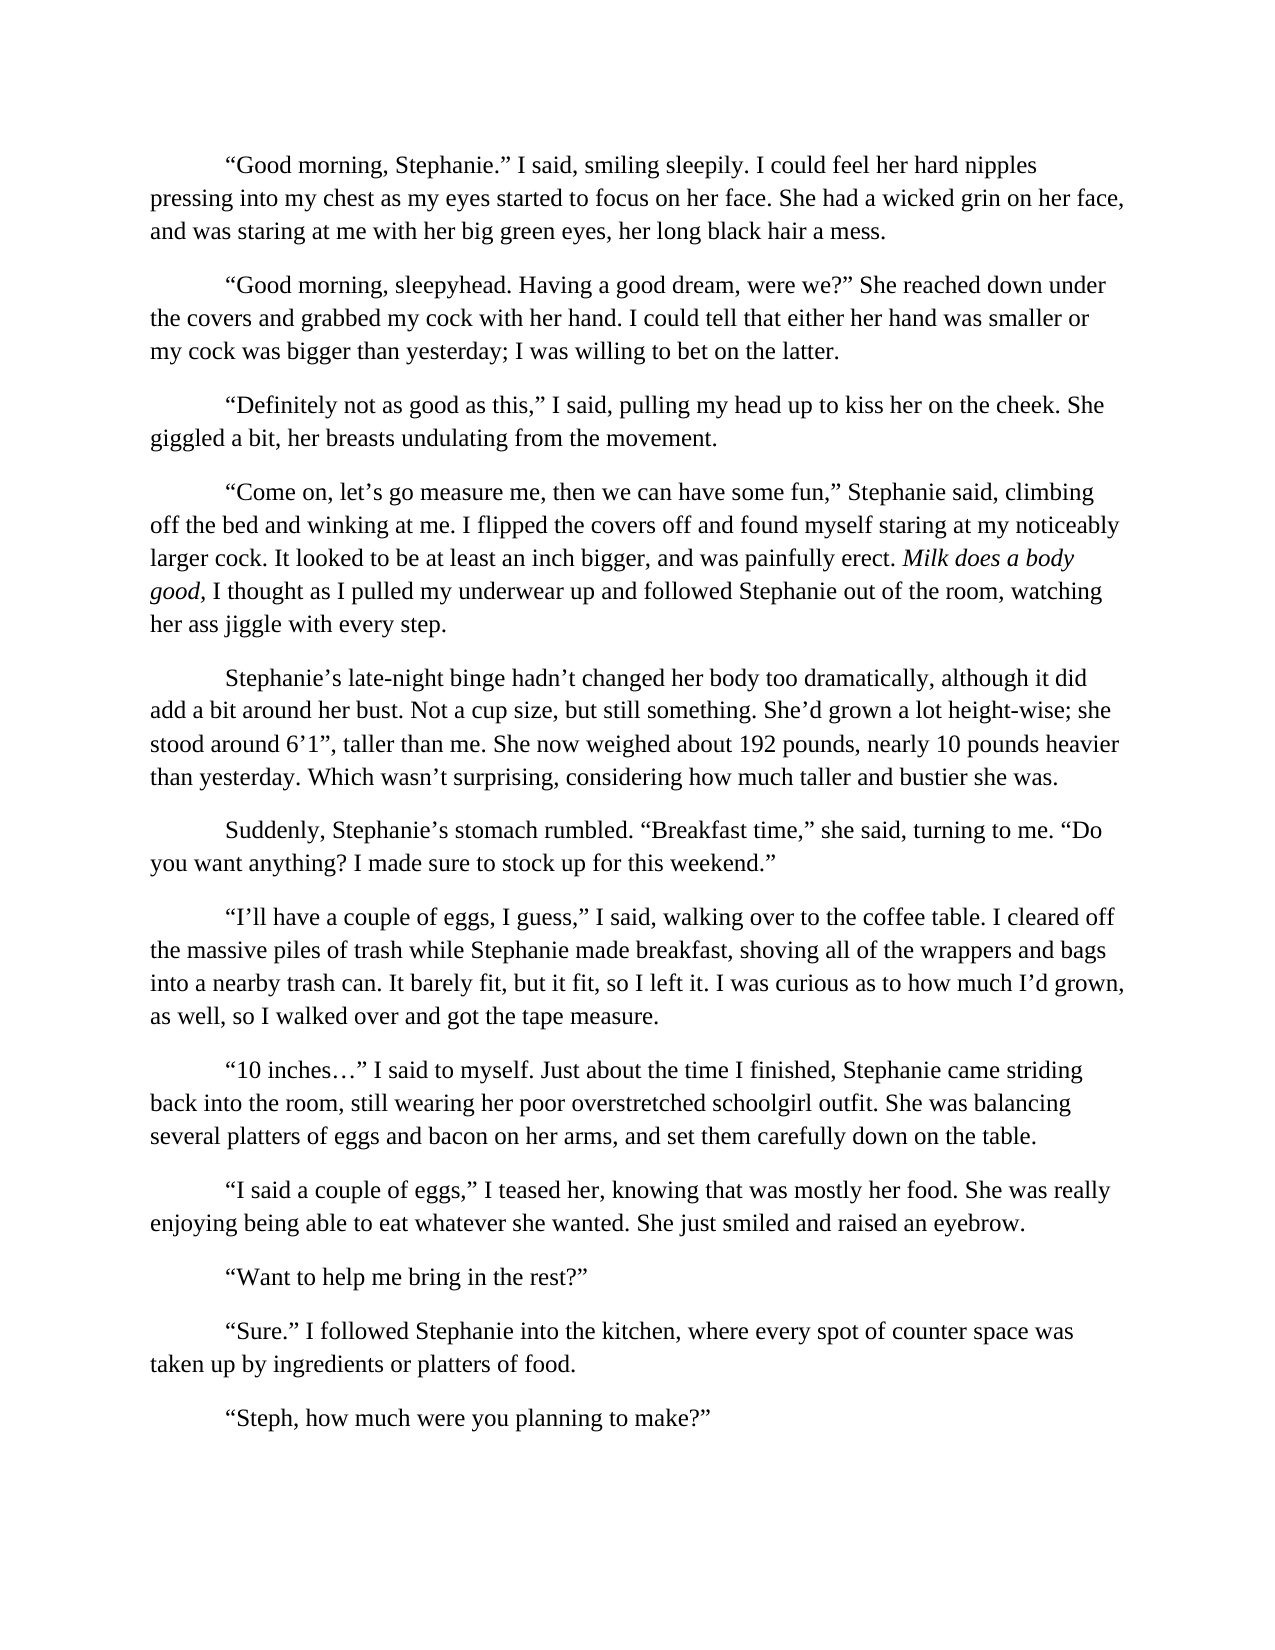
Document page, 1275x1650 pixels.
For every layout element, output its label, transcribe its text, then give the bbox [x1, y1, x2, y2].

text “Good morning, Stephanie.” I said, smiling sleepily. I could feel her hard nipples pressing into my chest as my eyes started to focus on her face. She had a wicked grin on her face, and was staring at me with her big green eyes, her long black hair a mess. [150, 150, 1125, 245]
text “Steph, how much were you planning to make?” [150, 1403, 1125, 1432]
text Suddenly, Stephanie’s stomach rumbled. “Breakfast time,” she said, turning to me. “Do you want anything? I made sure to stock up for this weekend.” [150, 816, 1125, 877]
text “I said a couple of eggs,” I teased her, knowing that was mostly her food. She was really enjoying being able to eat whatever she wanted. She just smiled and raised an eyebrow. [150, 1175, 1125, 1237]
text “Want to help me bring in the rest?” [150, 1262, 1125, 1291]
text “Good morning, sleepyhead. Having a good dream, were we?” She reached down under the covers and grabbed my cock with her hand. I could tell that either her hand was smaller or my cock was bigger than yesterday; I was willing to bet on the latter. [150, 270, 1125, 365]
text “Come on, let’s go measure me, then we can have some fun,” Stephanie said, climbing off the bed and winking at me. I flipped the covers off and found myself staring at my noticeably larger cock. It looked to be at least an inch bigger, and was painfully erect. Milk does a body good, I thought as I pulled my underwear up and followed Stephanie out of the room, watching her ass jiggle with every step. [150, 477, 1125, 637]
text Stephanie’s late-night binge hadn’t changed her body too dramatically, although it did add a bit around her bust. Not a cup size, but still something. She’d grown a lot height-wise; she stood around 6’1”, taller than me. She now weighed about 192 pounds, nearly 10 pounds heavier than yesterday. Which wasn’t surprising, considering how much taller and bustier she was. [150, 663, 1125, 790]
text “10 inches…” I said to myself. Just about the time I finished, Stephanie came striding back into the room, still wearing her poor overstretched schoolgirl outfit. She was balancing several platters of eggs and bacon on her arms, and set them carefully down on the table. [150, 1055, 1125, 1150]
text “I’ll have a couple of eggs, I guess,” I said, walking over to the coffee table. I cleared off the massive piles of trash while Stephanie made breakfast, shoving all of the wrappers and bags into a nearby trash can. It barely fit, but it fit, so I left it. I was curious as to how much I’d grown, as well, so I walked over and got the tape measure. [150, 902, 1125, 1030]
text “Definitely not as good as this,” I said, pulling my head up to kiss her on the cheek. She giggled a bit, her breasts undulating from the movement. [150, 390, 1125, 452]
text “Sure.” I followed Stephanie into the kitchen, where every spot of counter space was taken up by ingredients or platters of food. [150, 1316, 1125, 1378]
